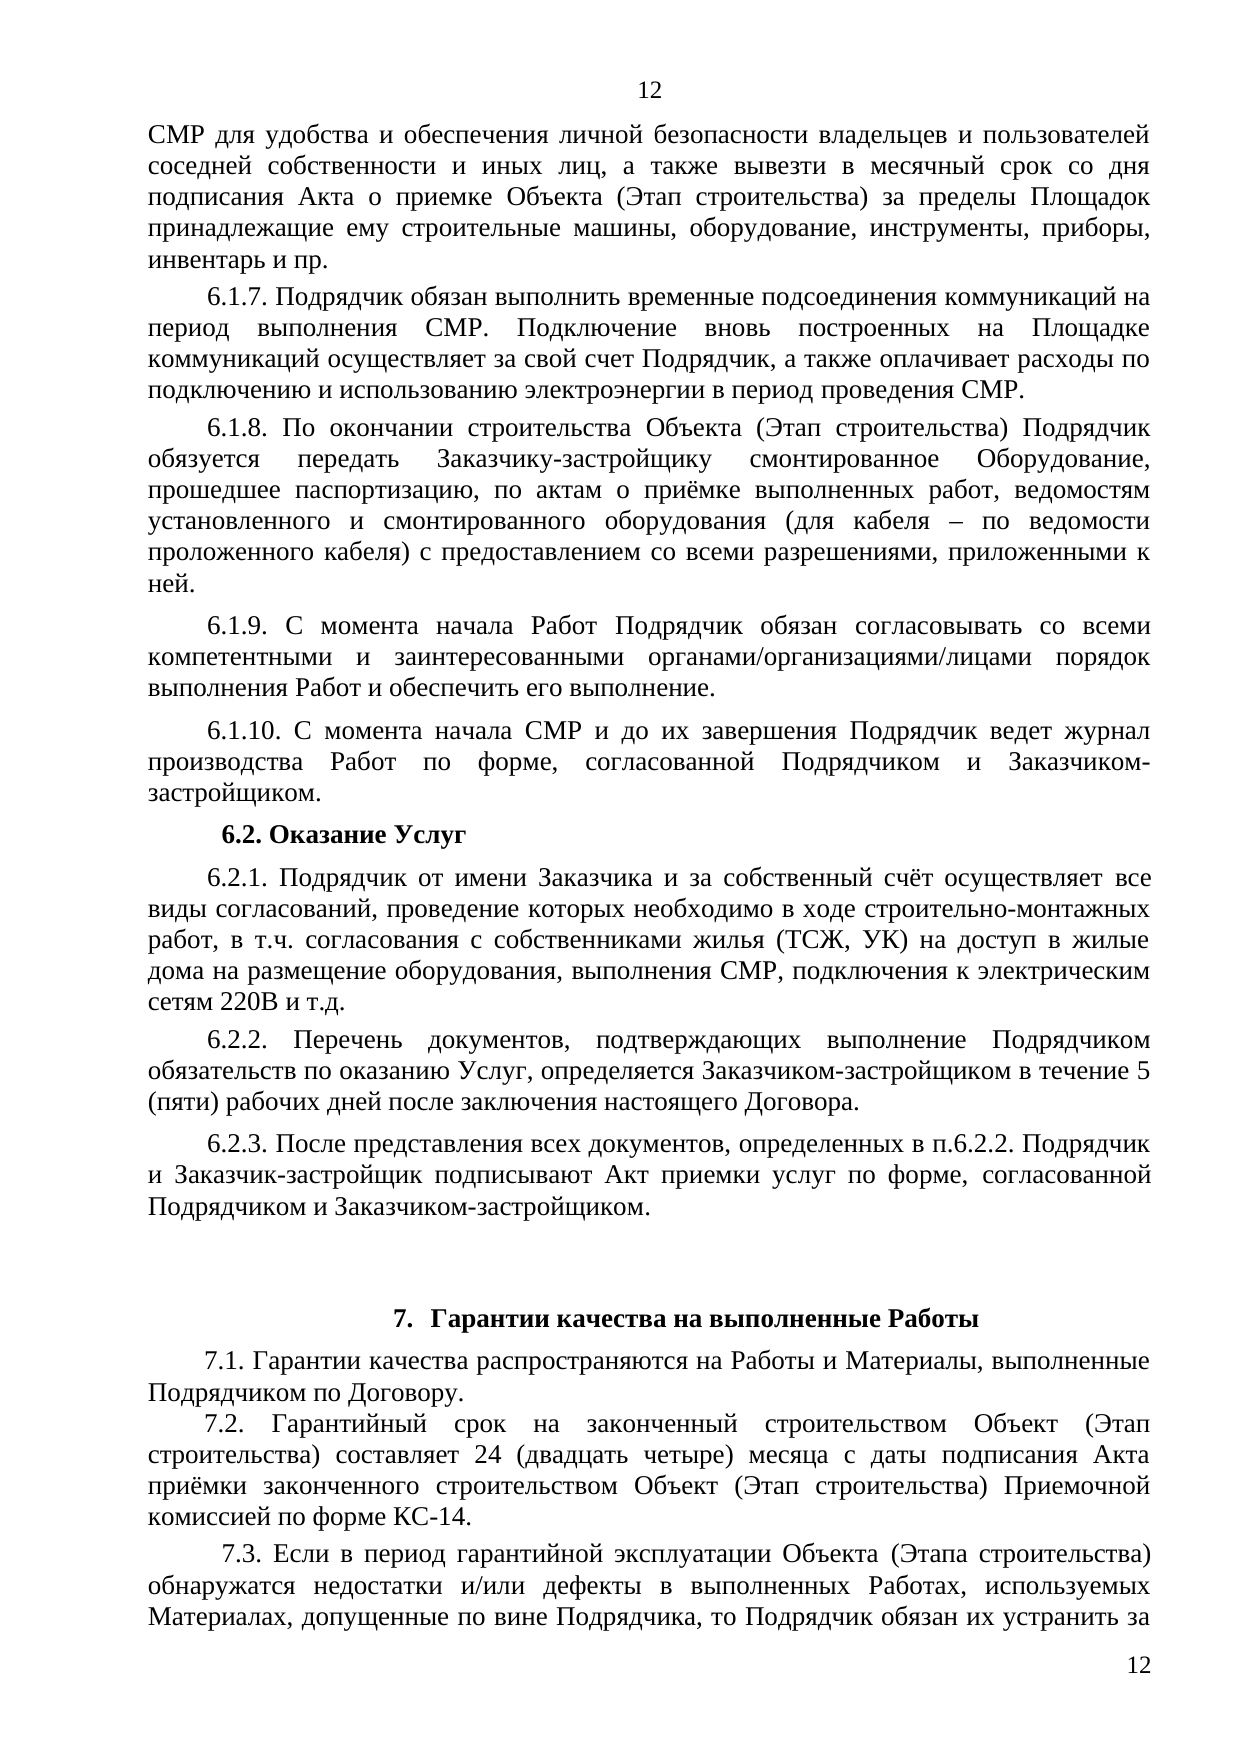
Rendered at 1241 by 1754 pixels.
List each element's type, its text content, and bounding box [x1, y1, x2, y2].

text 7.1. Гарантии качества распространяются на Работы и Материалы, выполненные Подрядчиком по Договору. [148, 1344, 1152, 1407]
text 6.1.10. С момента начала СМР и до их завершения Подрядчик ведет журнал производства Работ по форме, согласованной Подрядчиком и Заказчиком-застройщиком. [148, 714, 1152, 807]
text 6.2.1. Подрядчик от имени Заказчика и за собственный счёт осуществляет все виды согласований, проведение которых необходимо в ходе строительно-монтажных работ, в т.ч. согласования с собственниками жилья (ТСЖ, УК) на доступ в жилые дома на размещение оборудования, выполнения СМР, подключения к электрическим сетям 220В и т.д. [148, 861, 1152, 1017]
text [148, 118, 1152, 274]
text 6.2. Оказание Услуг [148, 818, 1152, 849]
text 6.1.7. Подрядчик обязан выполнить временные подсоединения коммуникаций на период выполнения СМР. Подключение вновь построенных на Площадке коммуникаций осуществляет за свой счет Подрядчик, а также оплачивает расходы по подключению и использованию электроэнергии в период проведения СМР. [148, 280, 1152, 405]
text 7.2. Гарантийный срок на законченный строительством Объект (Этап строительства) составляет 24 (двадцать четыре) месяца с даты подписания Акта приёмки законченного строительством Объект (Этап строительства) Приемочной комиссией по форме КС-14. [148, 1407, 1152, 1531]
text 6.2.3. После представления всех документов, определенных в п.6.2.2. Подрядчик и Заказчик-застройщик подписывают Акт приемки услуг по форме, согласованной Подрядчиком и Заказчиком-застройщиком. [148, 1127, 1152, 1221]
text 6.1.9. С момента начала Работ Подрядчик обязан согласовывать со всеми компетентными и заинтересованными органами/организациями/лицами порядок выполнения Работ и обеспечить его выполнение. [148, 609, 1152, 702]
list Гарантии качества на выполненные Работы [221, 1302, 1152, 1333]
text 6.2.2. Перечень документов, подтверждающих выполнение Подрядчиком обязательств по оказанию Услуг, определяется Заказчиком-застройщиком в течение 5 (пяти) рабочих дней после заключения настоящего Договора. [148, 1023, 1152, 1116]
text 6.1.8. По окончании строительства Объекта (Этап строительства) Подрядчик обязуется передать Заказчику-застройщику смонтированное Оборудование, прошедшее паспортизацию, по актам о приёмке выполненных работ, ведомостям установленного и смонтированного оборудования (для кабеля – по ведомости проложенного кабеля) с предоставлением со всеми разрешениями, приложенными к ней. [148, 411, 1152, 598]
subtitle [148, 1538, 1152, 1631]
